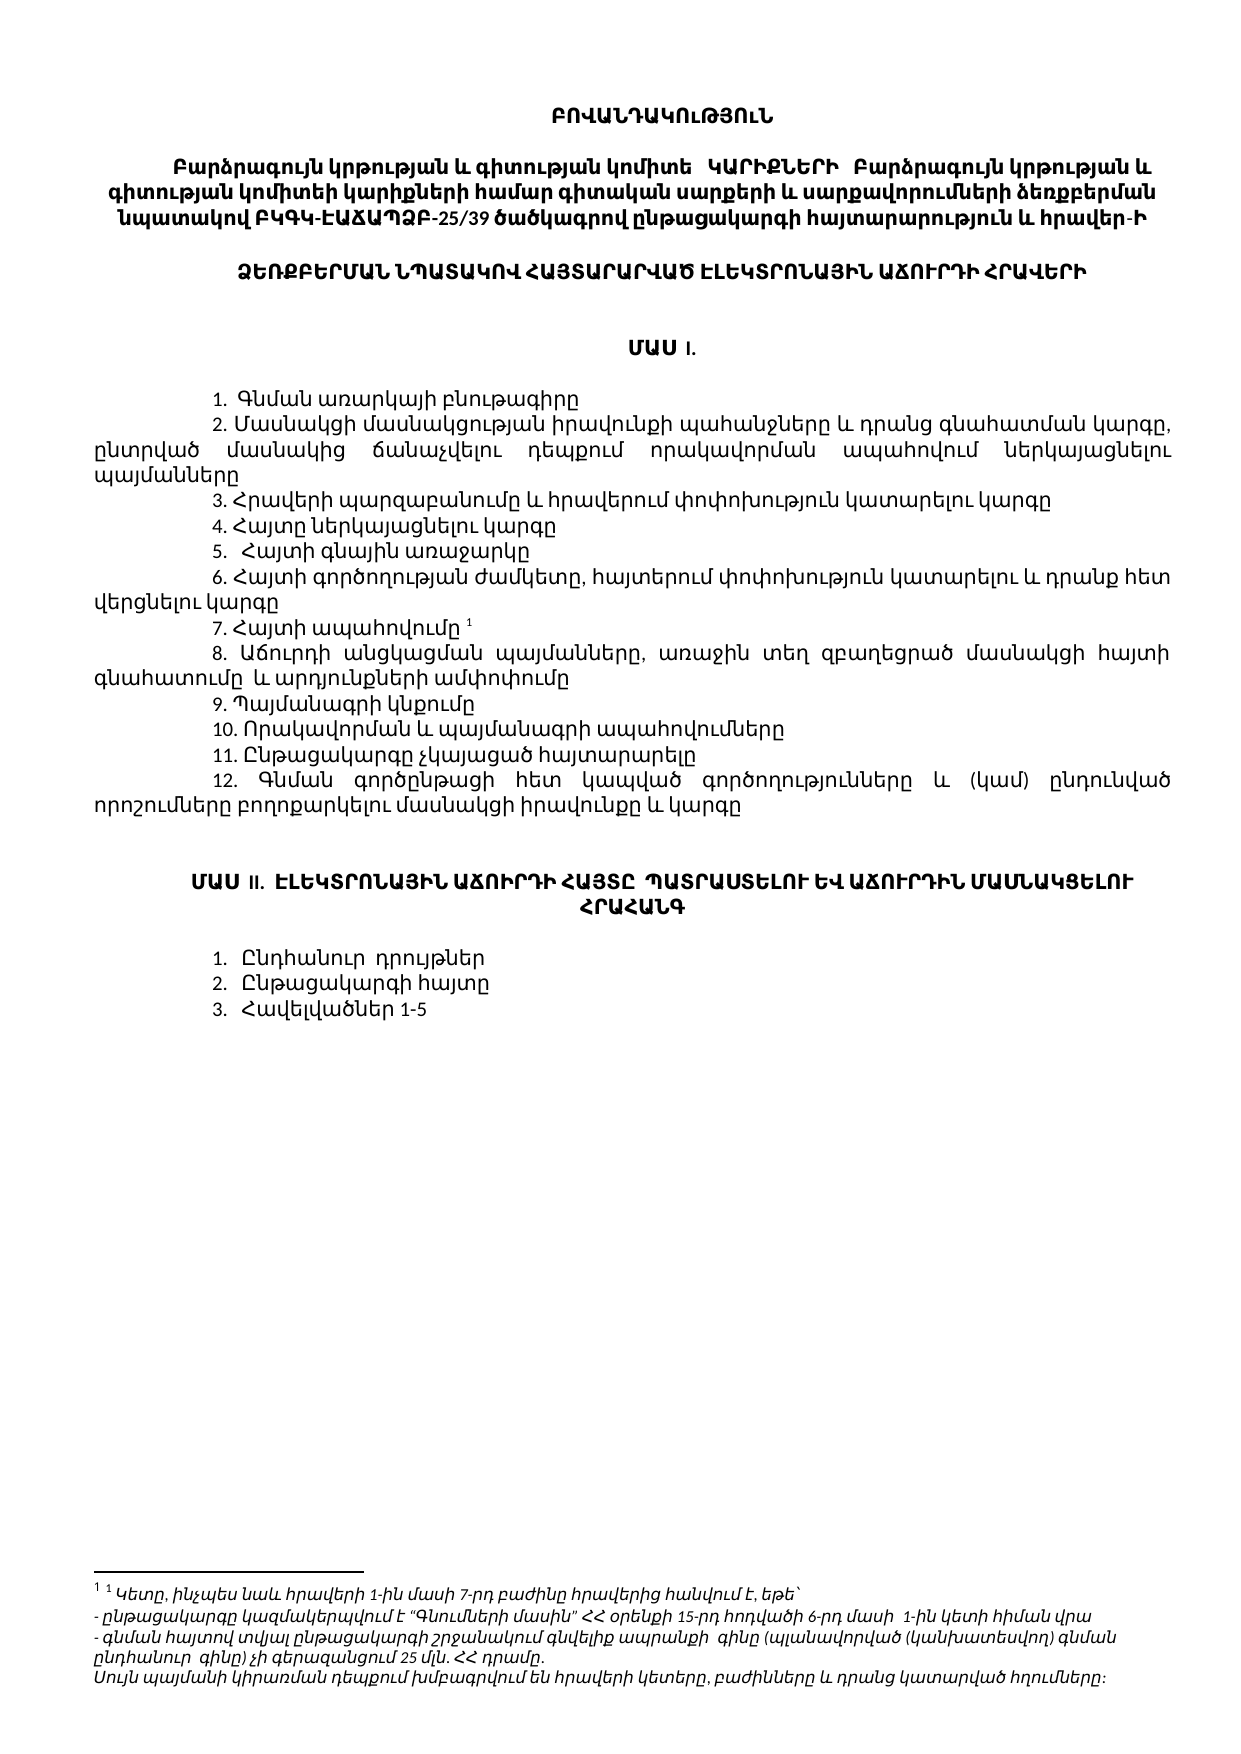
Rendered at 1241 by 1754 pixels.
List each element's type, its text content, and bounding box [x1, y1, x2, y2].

text Բարձրագույն կրթության և գիտության կոմիտե ԿԱՐԻՔՆԵՐԻ Բարձրագույն կրթության և գիտության կոմիտեի կարիքների համար գիտական սարքերի և սարքավորումների ձեռքբերման նպատակով ԲԿԳԿ-ԷԱՃԱՊՁԲ-25/39 ծածկագրով ընթացակարգի հայտարարություն և հրավեր-Ի [94, 154, 1171, 230]
text 9. Պայմանագրի կնքումը [94, 691, 1171, 716]
text 7. Հայտի ապահովումը 1 [94, 615, 1171, 640]
text 2. Մասնակցի մասնակցության իրավունքի պահանջները և դրանց գնահատման կարգը, ընտրված մասնակից ճանաչվելու դեպքում որակավորման ապահովում ներկայացնելու պայմանները [94, 411, 1171, 488]
text ՄԱՍ II. ԷԼԵԿՏՐՈՆԱՅԻՆ ԱՃՈԻՐԴԻ ՀԱՅՏԸ ՊԱՏՐԱՍՏԵԼՈՒ ԵՎ ԱՃՈՒՐԴԻՆ ՄԱՍՆԱԿՑԵԼՈՒ ՀՐԱՀԱՆԳ [94, 869, 1171, 920]
text 11. Ընթացակարգը չկայացած հայտարարելը [94, 742, 1171, 767]
text 3. Հավելվածներ 1-5 [94, 996, 1171, 1021]
text 1. Գնման առարկայի բնութագիրը [94, 386, 1171, 411]
text 2. Ընթացակարգի հայտը [94, 971, 1171, 996]
text ՁԵՌՔԲԵՐՄԱՆ ՆՊԱՏԱԿՈՎ ՀԱՅՏԱՐԱՐՎԱԾ ԷԼԵԿՏՐՈՆԱՅԻՆ ԱՃՈՒՐԴԻ ՀՐԱՎԵՐԻ [94, 259, 1171, 284]
text 8. Աճուրդի անցկացման պայմանները, առաջին տեղ զբաղեցրած մասնակցի հայտի գնահատումը և արդյունքների ամփոփումը [94, 640, 1171, 691]
text 1. Ընդհանուր դրույթներ [94, 945, 1171, 971]
text 10. Որակավորման և պայմանագրի ապահովումները [94, 716, 1171, 742]
text ՄԱՍ I. [94, 335, 1171, 361]
text 4. Հայտը ներկայացնելու կարգը [94, 513, 1171, 538]
text 12. Գնման գործընթացի հետ կապված գործողությունները և (կամ) ընդունված որոշումները բողոքարկելու մասնակցի իրավունքը և կարգը [94, 767, 1171, 818]
text 5. Հայտի գնային առաջարկը [94, 538, 1171, 564]
text 6. Հայտի գործողության ժամկետը, հայտերում փոփոխություն կատարելու և դրանք հետ վերցնելու կարգը [94, 564, 1171, 615]
text ԲՈՎԱՆԴԱԿՈւԹՅՈւՆ [94, 103, 1171, 128]
text 3. Հրավերի պարզաբանումը և հրավերում փոփոխություն կատարելու կարգը [94, 488, 1171, 513]
